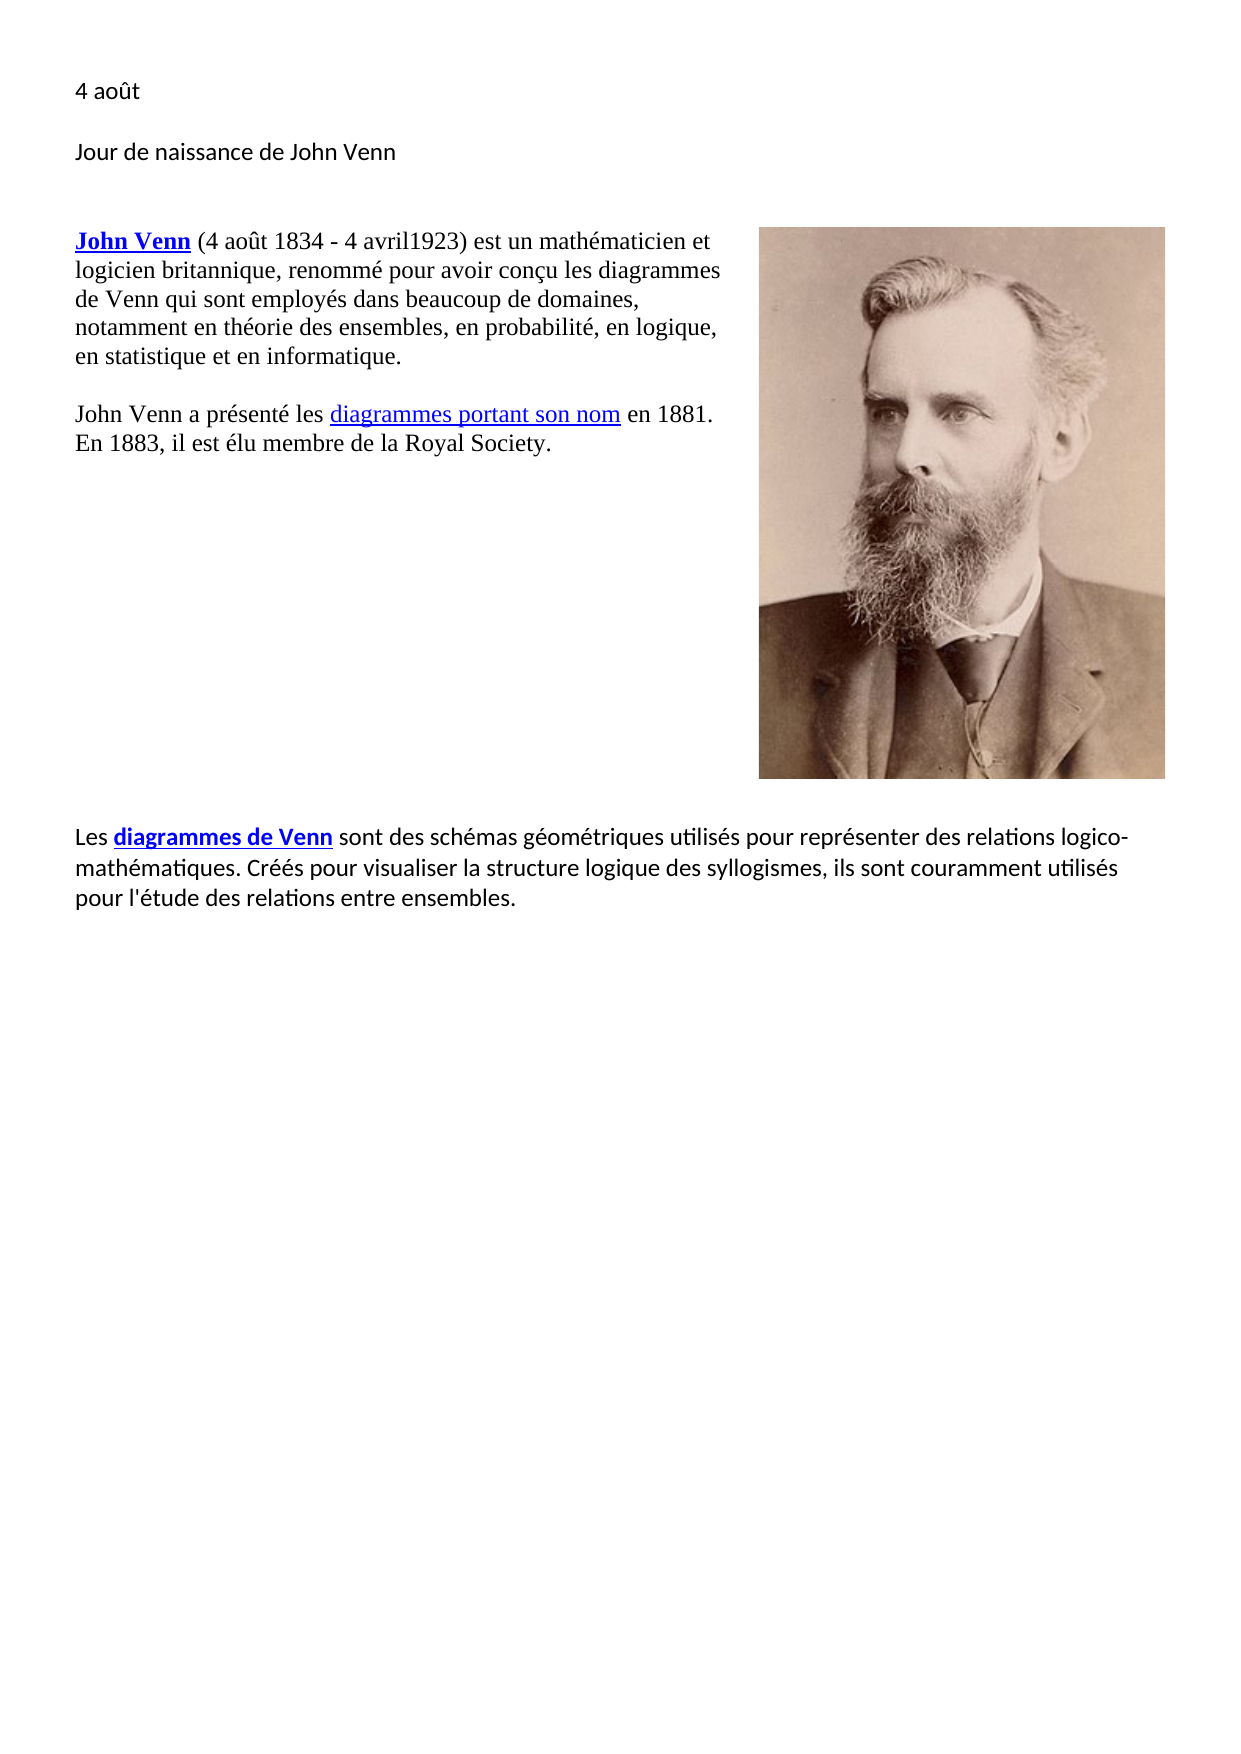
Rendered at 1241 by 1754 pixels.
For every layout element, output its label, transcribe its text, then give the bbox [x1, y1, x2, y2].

text Jour de naissance de John Venn [75, 136, 1165, 167]
text 4 août [75, 75, 1165, 106]
text John Venn (4 août 1834 - 4 avril1923) est un mathématicien et logicien britannique, renommé pour avoir conçu les diagrammes de Venn qui sont employés dans beaucoup de domaines, notamment en théorie des ensembles, en probabilité, en logique, en statistique et en informatique. [75, 226, 1165, 370]
text John Venn a présenté les diagrammes portant son nom en 1881. En 1883, il est élu membre de la Royal Society. [75, 399, 758, 457]
picture [758, 227, 1166, 779]
text Les diagrammes de Venn sont des schémas géométriques utilisés pour représenter des relations logico-mathématiques. Créés pour visualiser la structure logique des syllogismes, ils sont couramment utilisés pour l'étude des relations entre ensembles. [75, 822, 1165, 913]
